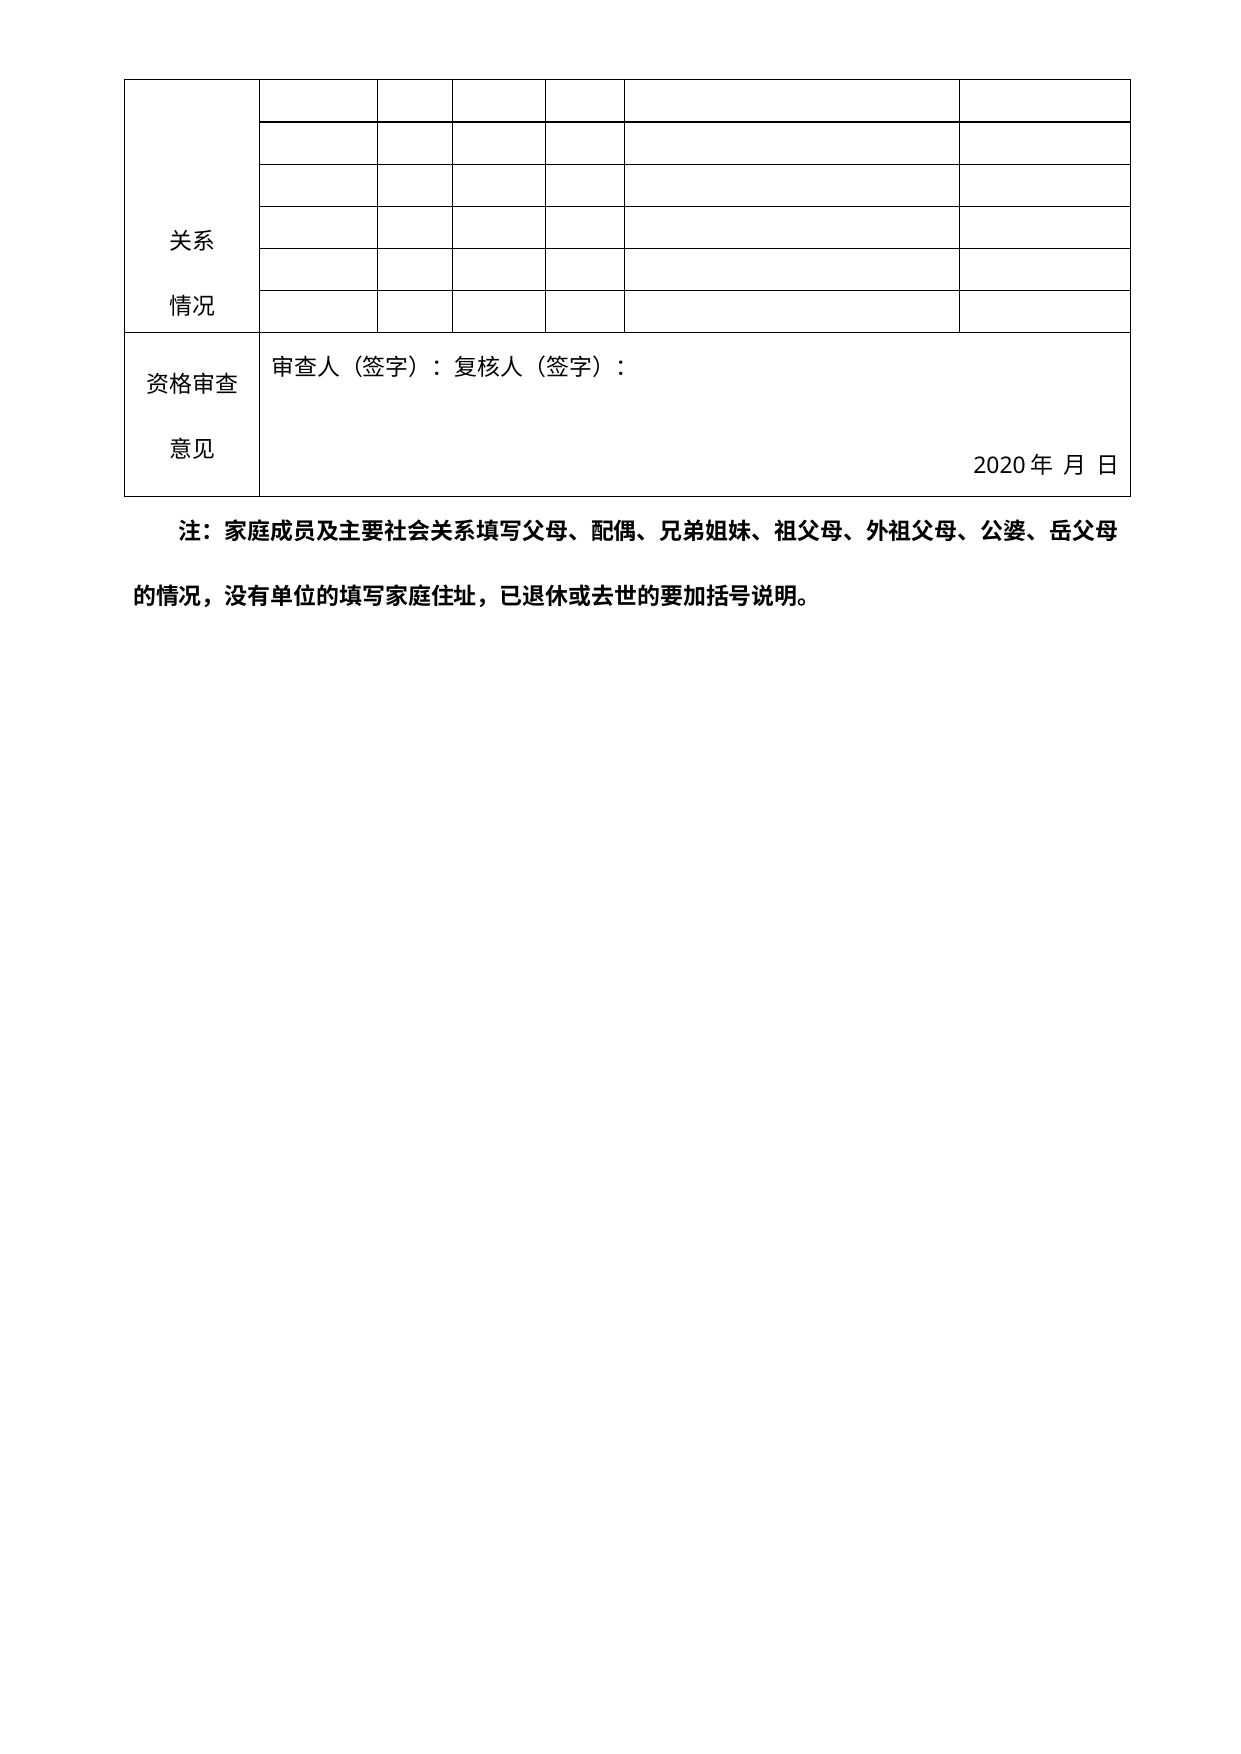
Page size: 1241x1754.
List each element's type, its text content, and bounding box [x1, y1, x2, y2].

table_cell 审查人（签字）：复核人（签字）： 2020年 月 日 [260, 333, 1130, 496]
table_cell [453, 123, 545, 163]
table_cell [960, 249, 1130, 290]
table_cell [625, 291, 959, 332]
table_cell [260, 207, 377, 248]
table_cell [260, 249, 377, 290]
table_cell [378, 291, 452, 332]
table_cell [625, 80, 959, 121]
table_cell [378, 249, 452, 290]
table_cell [960, 207, 1130, 248]
table_cell [260, 80, 377, 121]
table_cell [546, 165, 624, 206]
table_cell [378, 123, 452, 163]
table_cell [960, 80, 1130, 121]
table_cell [960, 123, 1130, 163]
table_cell [546, 207, 624, 248]
table_cell [546, 123, 624, 163]
table_cell [453, 80, 545, 121]
table_cell [960, 291, 1130, 332]
table_cell [453, 291, 545, 332]
table_cell [260, 123, 377, 163]
table_cell [625, 249, 959, 290]
table_cell [960, 165, 1130, 206]
table_cell [260, 291, 377, 332]
table_cell [378, 165, 452, 206]
table_cell [378, 80, 452, 121]
table_cell [453, 207, 545, 248]
table_cell [625, 123, 959, 163]
table_cell [378, 207, 452, 248]
table_cell 资格审查 意见 [125, 333, 259, 496]
table_cell [546, 80, 624, 121]
text 注：家庭成员及主要社会关系填写父母、配偶、兄弟姐妹、祖父母、外祖父母、公婆、岳父母的情况，没有单位的填写家庭住址，已退休或去世的要加括号说明。 [133, 497, 1122, 627]
table_cell [625, 165, 959, 206]
table_cell [546, 249, 624, 290]
table_cell [260, 165, 377, 206]
table_cell [453, 249, 545, 290]
table_cell [546, 291, 624, 332]
table_cell [625, 207, 959, 248]
table_cell [453, 165, 545, 206]
